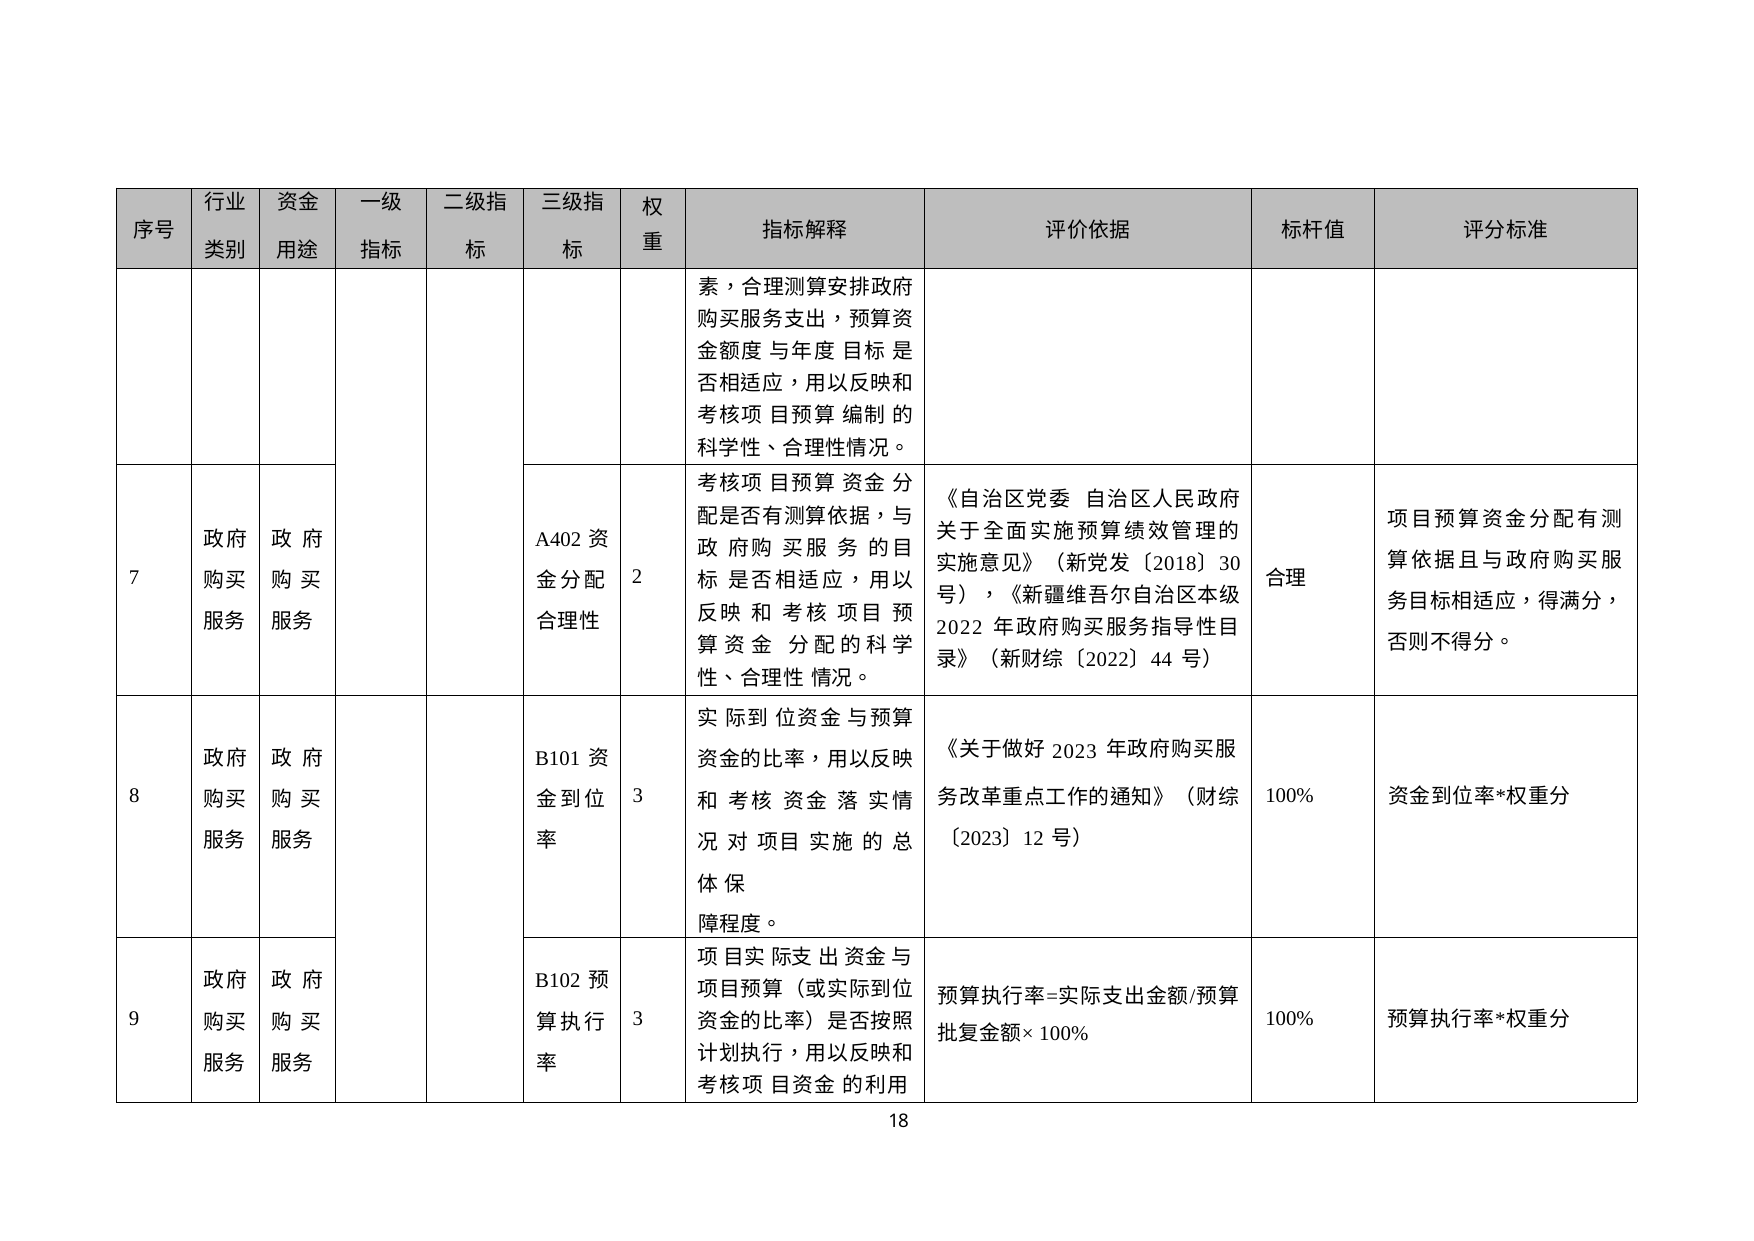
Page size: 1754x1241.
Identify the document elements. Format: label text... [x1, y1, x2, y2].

table_cell 100% [1252, 696, 1374, 937]
table_cell [1375, 269, 1637, 464]
table_cell [1252, 269, 1374, 464]
table_header 评分标准 [1375, 189, 1637, 268]
table_header 一级 指标 [336, 189, 426, 268]
table_cell 政 府 购 买 服务 [260, 696, 335, 937]
table_cell 政 府 购 买 服务 [260, 465, 335, 694]
table_cell 2 [621, 465, 685, 694]
table_cell A402 资 金分配 合理性 [524, 465, 620, 694]
table_cell 8 [117, 696, 191, 937]
table_cell 政府 购买 服务 [192, 696, 259, 937]
table_cell 3 [621, 938, 685, 1102]
table_header 二级指 标 [427, 189, 523, 268]
table_cell [117, 269, 191, 464]
table_header 权 重 [621, 189, 685, 268]
table_cell 预算执行率*权重分 [1375, 938, 1637, 1102]
table_cell [925, 269, 1251, 464]
table_cell 7 [117, 465, 191, 694]
table_cell 3 [621, 696, 685, 937]
table_cell 项 目实 际支 出 资金 与 项目预算（或实际到位 资金的比率）是否按照 计划执行，用以反映和 考核项 目资金 的利用 [686, 938, 924, 1102]
table_cell 100% [1252, 938, 1374, 1102]
table_cell 政府 购买 服务 [192, 938, 259, 1102]
table_cell 《关于做好 2023 年政府购买服 务改革重点工作的通知》（财综 〔2023〕12 号） [925, 696, 1251, 937]
table_header 资金 用途 [260, 189, 335, 268]
table_header 行业 类别 [192, 189, 259, 268]
table_cell [192, 269, 259, 464]
table_header 标杆值 [1252, 189, 1374, 268]
table_cell [524, 269, 620, 464]
table_header 序号 [117, 189, 191, 268]
table_cell [621, 269, 685, 464]
table_cell 政 府 购 买 服务 [260, 938, 335, 1102]
table_cell [260, 269, 335, 464]
table_cell 实 际到 位资金 与预算 资金的比率，用以反映 和 考核 资金 落 实情 况 对 项目 实施 的 总体 保 障程度。 [686, 696, 924, 937]
table_cell 《自治区党委 自治区人民政府 关于全面实施预算绩效管理的 实施意见》（新党发〔2018〕30 号），《新疆维吾尔自治区本级 2022 年政府购买服务指导性目 录》（新财综〔2022〕44 号） [925, 465, 1251, 694]
table_cell [427, 269, 523, 694]
table_cell [336, 269, 426, 694]
table_header 三级指 标 [524, 189, 620, 268]
table_cell 资金到位率*权重分 [1375, 696, 1637, 937]
table_cell B101 资 金到位 率 [524, 696, 620, 937]
table_cell 项目预算资金分配有测 算依据且与政府购买服 务目标相适应，得满分， 否则不得分。 [1375, 465, 1637, 694]
table_cell 9 [117, 938, 191, 1102]
table_cell 合理 [1252, 465, 1374, 694]
table_cell 预算执行率=实际支出金额/预算 批复金额× 100% [925, 938, 1251, 1102]
table_cell 考核项 目预算 资金 分 配是否有测算依据，与 政 府购 买服 务 的目标 是否相适应，用以反映 和 考核 项目 预算资金 分配的科学性、合理性 情况。 [686, 465, 924, 694]
table_cell 素，合理测算安排政府 购买服务支出，预算资 金额度 与年度 目标 是 否相适应，用以反映和 考核项 目预算 编制 的 科学性、合理性情况。 [686, 269, 924, 464]
table_header 指标解释 [686, 189, 924, 268]
table_cell [427, 696, 523, 1102]
table_cell 政府 购买 服务 [192, 465, 259, 694]
table_header 评价依据 [925, 189, 1251, 268]
table_cell B102 预 算执行 率 [524, 938, 620, 1102]
table_cell [336, 696, 426, 1102]
